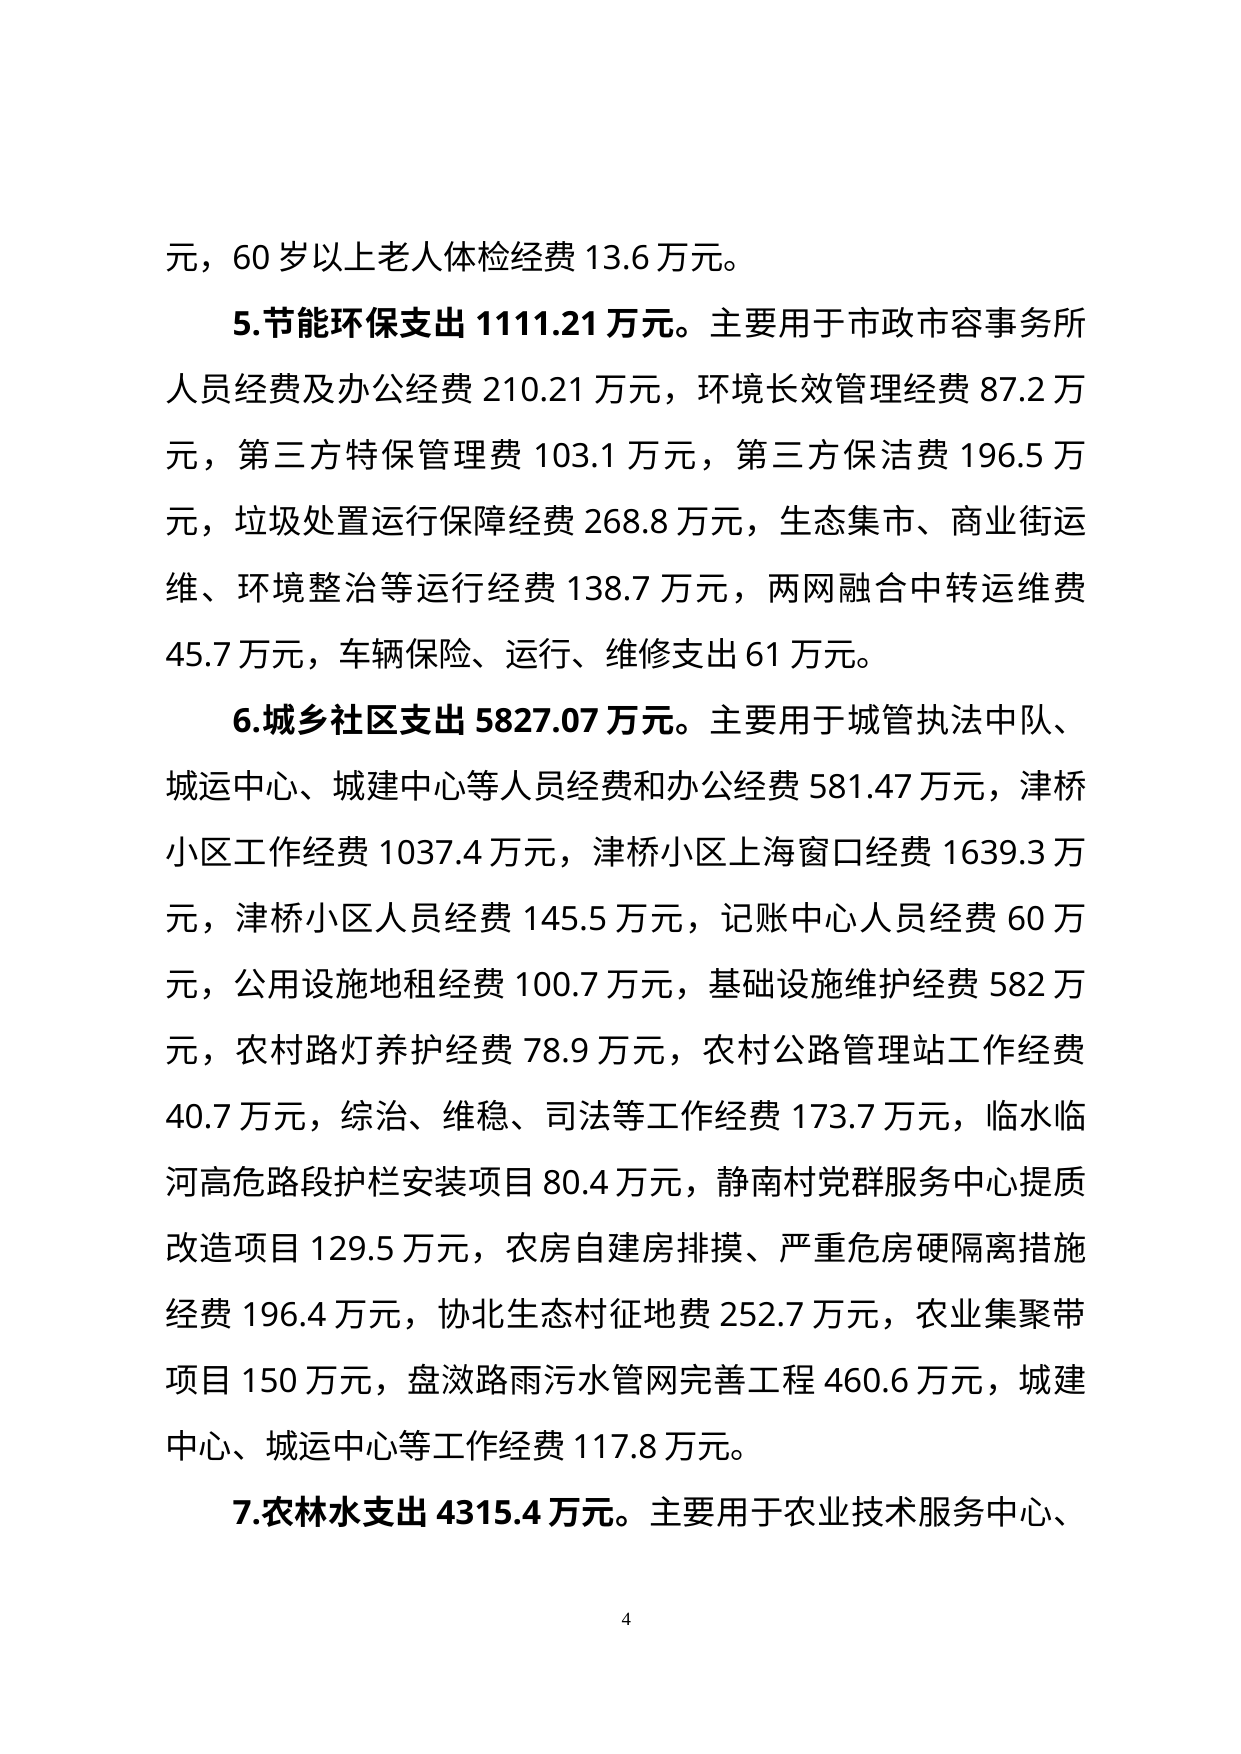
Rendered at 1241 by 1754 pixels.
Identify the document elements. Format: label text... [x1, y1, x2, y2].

text 5.节能环保支出1111.21万元。主要用于市政市容事务所人员经费及办公经费210.21万元，环境长效管理经费87.2万元，第三方特保管理费103.1万元，第三方保洁费196.5万元，垃圾处置运行保障经费268.8万元，生态集市、商业街运维、环境整治等运行经费138.7万元，两网融合中转运维费45.7万元，车辆保险、运行、维修支出61万元。 [165, 288, 1087, 685]
text 6.城乡社区支出5827.07万元。主要用于城管执法中队、城运中心、城建中心等人员经费和办公经费581.47万元，津桥小区工作经费1037.4万元，津桥小区上海窗口经费1639.3万元，津桥小区人员经费145.5万元，记账中心人员经费60万元，公用设施地租经费100.7万元，基础设施维护经费582万元，农村路灯养护经费78.9万元，农村公路管理站工作经费40.7万元，综治、维稳、司法等工作经费173.7万元，临水临河高危路段护栏安装项目80.4万元，静南村党群服务中心提质改造项目129.5万元，农房自建房排摸、严重危房硬隔离措施经费196.4万元，协北生态村征地费252.7万元，农业集聚带项目150万元，盘滧路雨污水管网完善工程460.6万元，城建中心、城运中心等工作经费117.8万元。 [165, 685, 1087, 1477]
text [165, 222, 1087, 288]
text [165, 1477, 1087, 1543]
